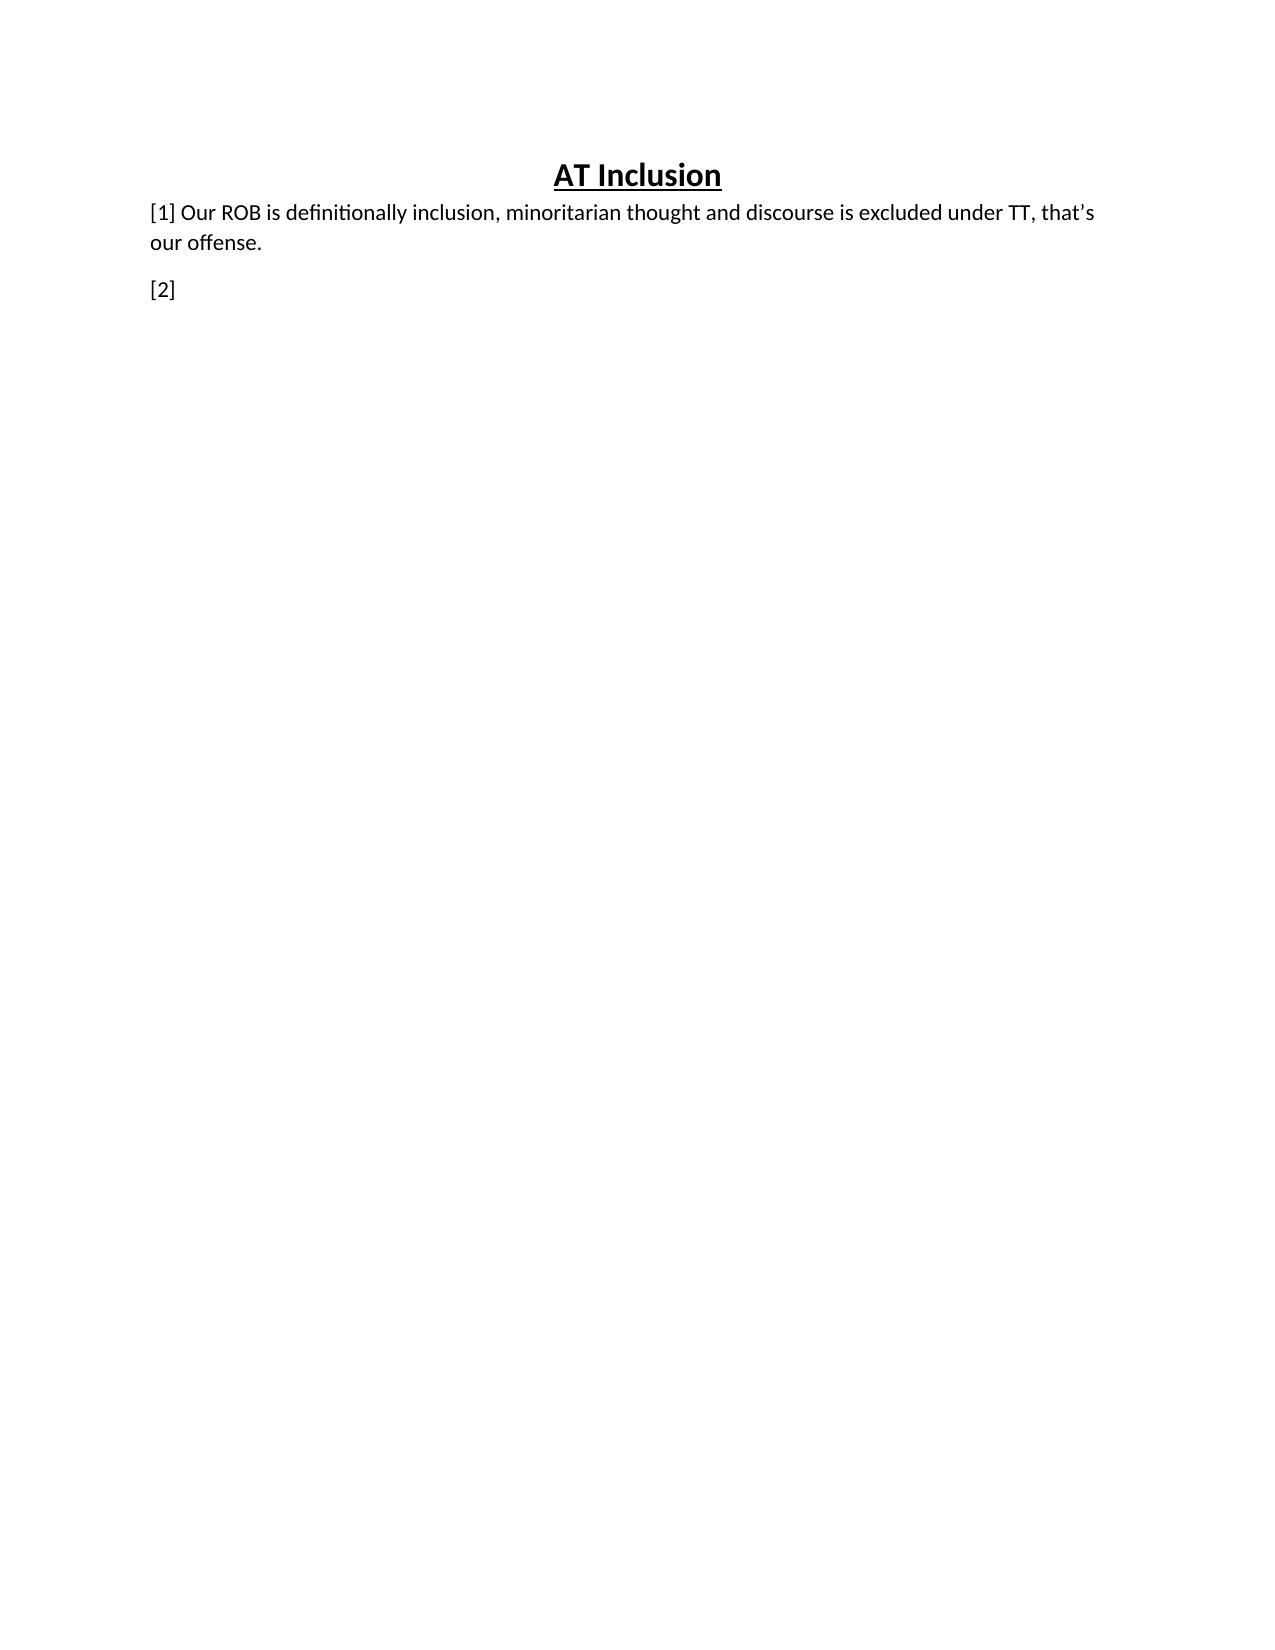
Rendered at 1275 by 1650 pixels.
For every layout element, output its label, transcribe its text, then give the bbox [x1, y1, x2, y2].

text [2] [150, 275, 1125, 303]
text [1] Our ROB is definitionally inclusion, minoritarian thought and discourse is excluded under TT, that’s our offense. [150, 198, 1125, 256]
subtitle AT Inclusion [150, 154, 1125, 195]
